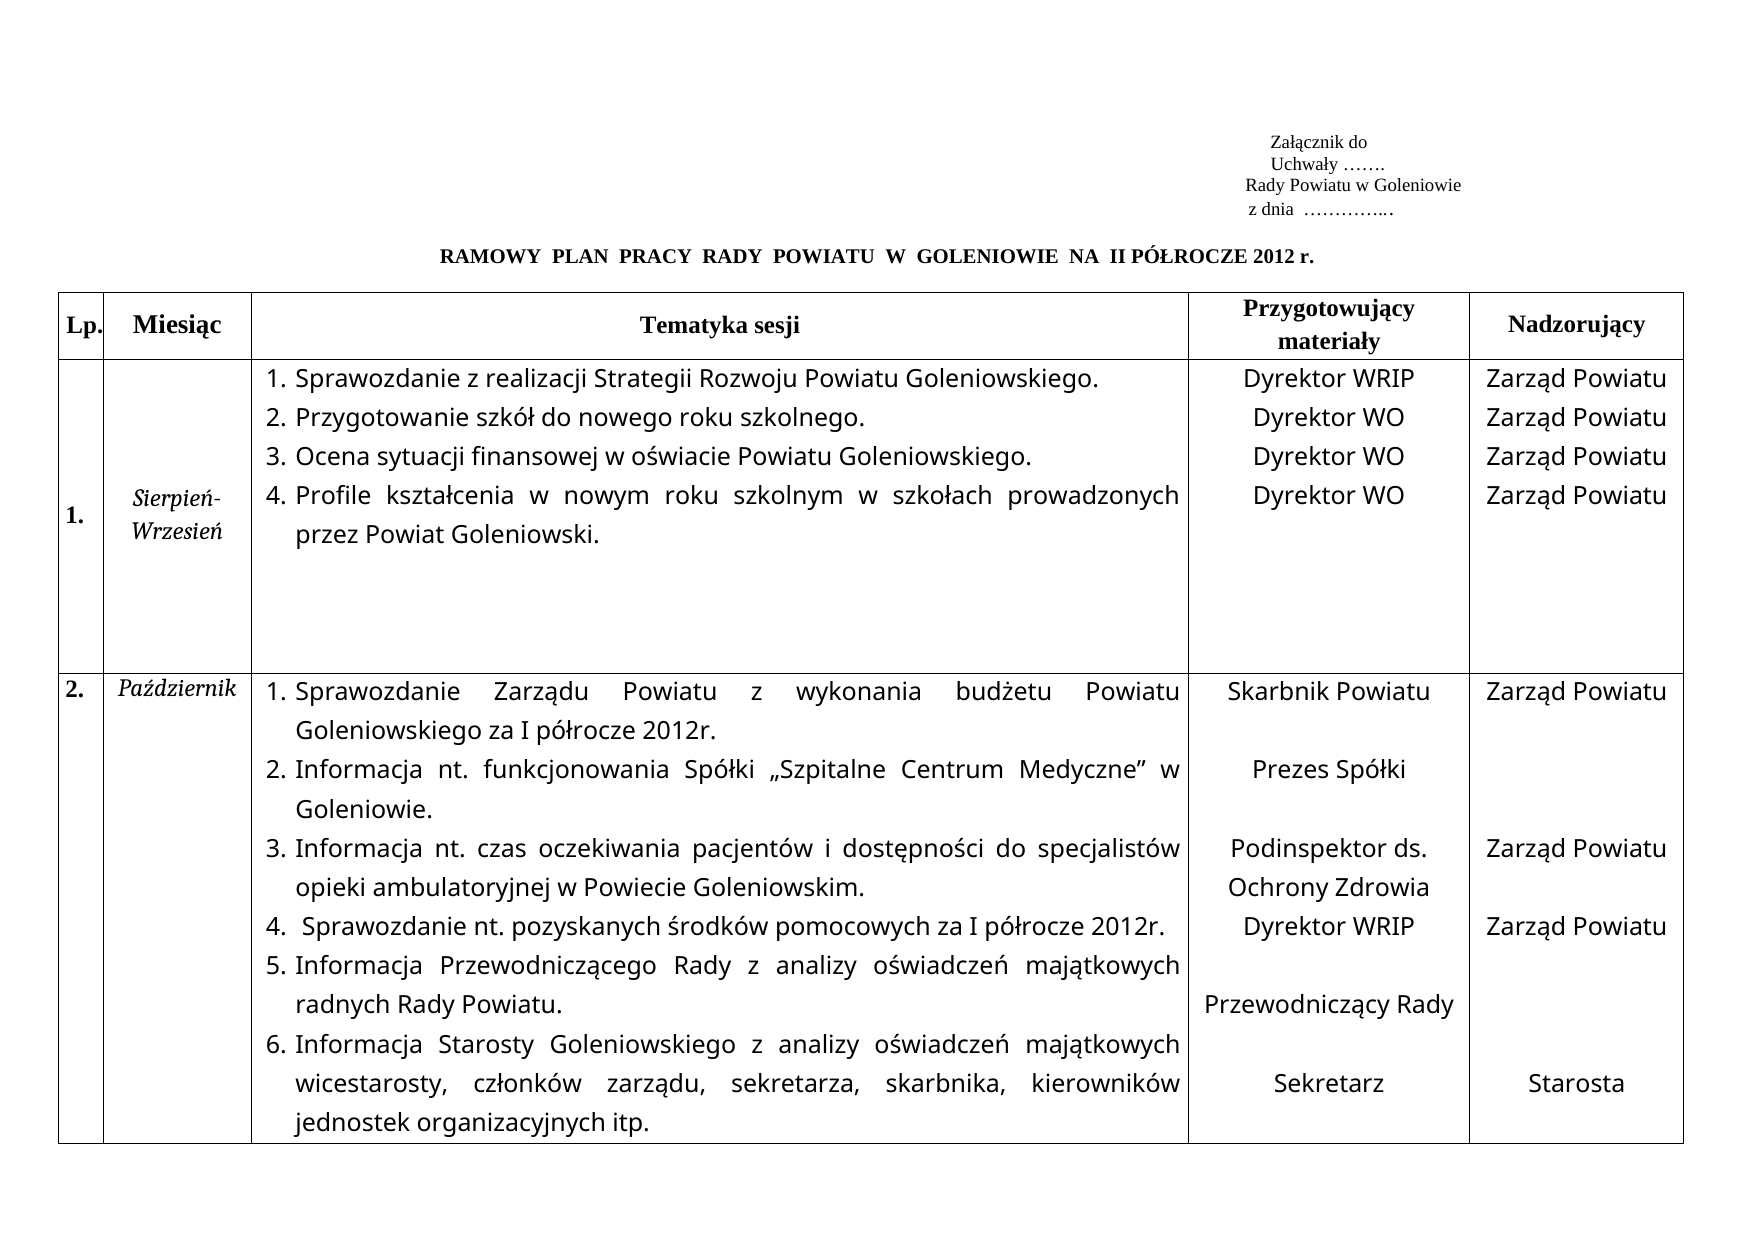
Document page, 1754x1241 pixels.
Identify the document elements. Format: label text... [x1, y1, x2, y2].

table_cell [1189, 674, 1469, 1143]
table_cell [59, 674, 103, 1143]
table_cell Zarząd Powiatu Zarząd Powiatu Zarząd Powiatu Zarząd Powiatu [1470, 360, 1683, 673]
text Uchwały ……. [148, 153, 1606, 174]
text RAMOWY PLAN PRACY RADY POWIATU W GOLENIOWIE NA II PÓŁROCZE 2012 r. [148, 244, 1606, 268]
text z dnia …………... [369, 196, 1698, 220]
table_header Miesiąc [104, 293, 251, 359]
table_header Przygotowujący materiały [1189, 293, 1469, 359]
text Załącznik do [1033, 131, 1606, 153]
table_cell Październik [104, 674, 251, 1143]
table_header Lp. [59, 293, 103, 359]
table_cell Sierpień-Wrzesień [104, 360, 251, 673]
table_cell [1470, 674, 1683, 1143]
table_cell Sprawozdanie z realizacji Strategii Rozwoju Powiatu Goleniowskiego. Przygotowanie szkół do nowego roku szkolnego. Ocena sytuacji finansowej w oświacie Powiatu Goleniowskiego. Profile kształcenia w nowym roku szkolnym w szkołach prowadzonych przez Powiat Goleniowski. [252, 360, 1188, 673]
table_header Tematyka sesji [252, 293, 1188, 359]
table_header Nadzorujący [1470, 293, 1683, 359]
table_cell Dyrektor WRIP Dyrektor WO Dyrektor WO Dyrektor WO [1189, 360, 1469, 673]
text Rady Powiatu w Goleniowie [369, 174, 1698, 196]
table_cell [252, 674, 1188, 1143]
table_cell [59, 360, 103, 673]
